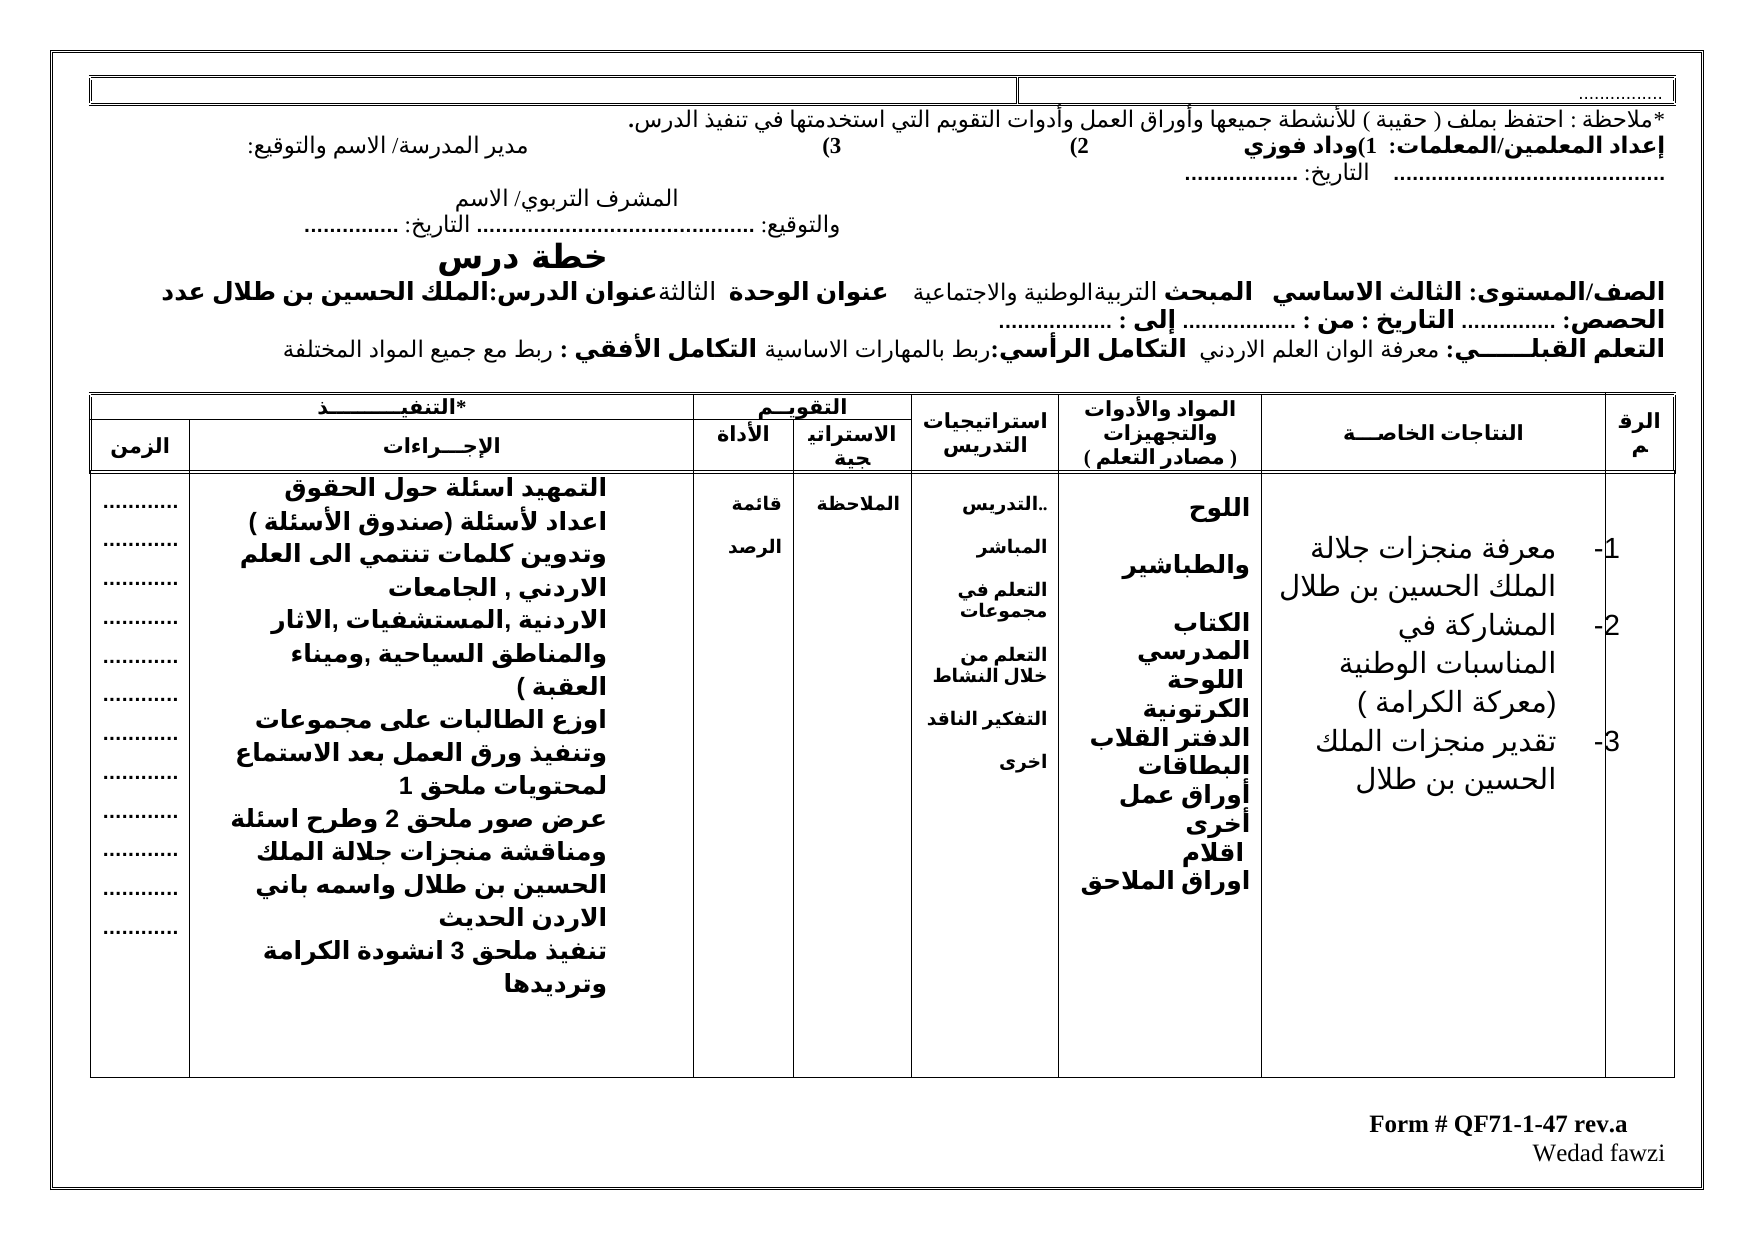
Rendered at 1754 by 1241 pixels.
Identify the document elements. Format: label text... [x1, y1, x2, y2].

text المشرف التربوي/ الاسم والتوقيع: ............................................ التاريخ: ............... [89, 185, 840, 238]
table_header *التنفيــــــــــذ [90, 395, 693, 419]
table_header استراتيجيات التدريس [912, 395, 1058, 470]
text التعلم القبلــــــي: معرفة الوان العلم الاردني التكامل الرأسي:ربط بالمهارات الاساسية التكامل الأفقي : ربط مع جميع المواد المختلفة [89, 334, 1665, 363]
text *ملاحظة : احتفظ بملف ( حقيبة ) للأنشطة جميعها وأوراق العمل وأدوات التقويم التي استخدمتها في تنفيذ الدرس. [89, 106, 1665, 132]
table_cell الإجـــراءات [190, 420, 693, 470]
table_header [90, 78, 1016, 103]
table_cell ................................................ ................................................ ................................................ [91, 474, 189, 1077]
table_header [1019, 78, 1674, 103]
table_header الرقم [1606, 395, 1674, 470]
table_cell الأداة [694, 420, 793, 470]
text خطة درس [89, 238, 1665, 277]
table_cell الملاحظة [794, 474, 911, 1077]
table_cell قائمة الرصد [694, 474, 793, 1077]
table_cell الزمن [92, 420, 189, 470]
table_cell الاستراتيجية [794, 420, 911, 470]
table_cell التمهيد اسئلة حول الحقوق اعداد لأسئلة (صندوق الأسئلة ) وتدوين كلمات تنتمي الى العلم الاردني , الجامعات الاردنية ,المستشفيات ,الاثار والمناطق السياحية ,وميناء العقبة ) اوزع الطالبات على مجموعات وتنفيذ ورق العمل بعد الاستماع لمحتويات ملحق 1 عرض صور ملحق 2 وطرح اسئلة ومناقشة منجزات جلالة الملك الحسين بن طلال واسمه باني الاردن الحديث تنفيذ ملحق 3 انشودة الكرامة وترديدها [190, 474, 693, 1077]
table_cell ..التدريس المباشر التعلم في مجموعات التعلم من خلال النشاط التفكير الناقد اخرى [912, 474, 1058, 1077]
table_header النتاجات الخاصـــة [1262, 395, 1605, 470]
table_cell اللوح والطباشير الكتاب المدرسي اللوحة الكرتونية الدفتر القلاب البطاقات أوراق عمل أخرى اقلام اوراق الملاحق [1059, 474, 1261, 1077]
table_header التقويــم [694, 395, 911, 419]
text الصف/المستوى: الثالث الاساسي المبحث التربيةالوطنية والاجتماعية عنوان الوحدة الثالثةعنوان الدرس:الملك الحسين بن طلال عدد الحصص: ............... التاريخ : من : .................. إلى : .................. [89, 277, 1665, 334]
table_cell معرفة منجزات جلالة الملك الحسين بن طلال المشاركة في المناسبات الوطنية (معركة الكرامة ) تقدير منجزات الملك الحسين بن طلال [1262, 474, 1605, 1077]
text إعداد المعلمين/المعلمات: 1)وداد فوزي 2) 3) مدير المدرسة/ الاسم والتوقيع: ........................................... التاريخ: .................. [89, 132, 1665, 185]
table_cell [1606, 474, 1674, 1077]
table_header المواد والأدوات والتجهيزات ( مصادر التعلم ) [1059, 395, 1261, 470]
